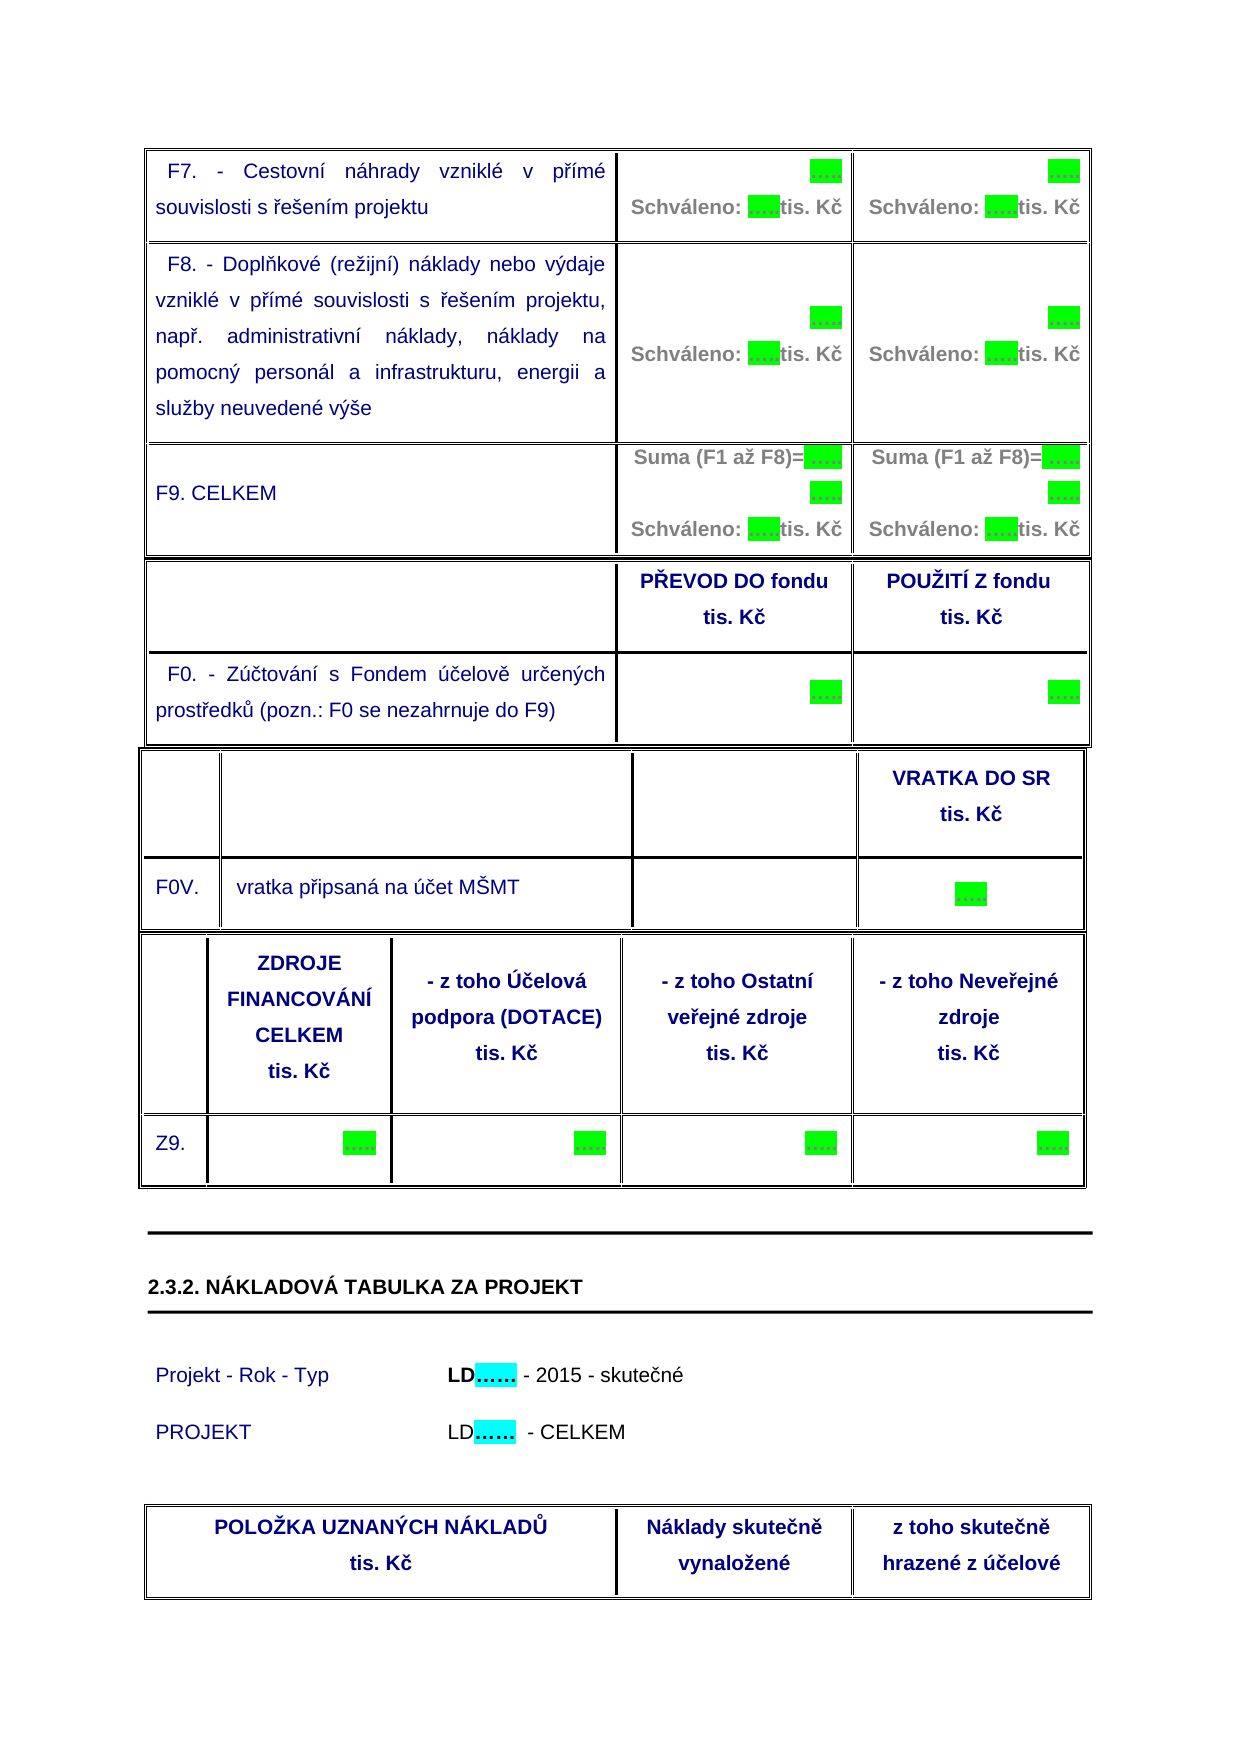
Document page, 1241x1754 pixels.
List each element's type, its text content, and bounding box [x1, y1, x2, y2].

table_header [221, 749, 632, 856]
table_header [147, 562, 616, 651]
text 2.3.2. NÁKLADOVÁ TABULKA ZA PROJEKT [148, 1274, 1093, 1298]
table_header - z toho Neveřejné zdroje tis. Kč [853, 935, 1083, 1112]
table_cell Suma (F1 až F8)= ….. ….. Schváleno: …..tis. Kč [616, 445, 852, 555]
table_cell ….. [853, 651, 1089, 744]
table_cell F8. - Doplňkové (režijní) náklady nebo výdaje vzniklé v přímé souvislosti s řešením projektu, např. administrativní náklady, náklady na pomocný personál a infrastrukturu, energii a služby neuvedené výše [145, 241, 616, 441]
table_header [632, 751, 858, 856]
table_cell vratka připsaná na účet MŠMT [221, 859, 632, 929]
table_cell LD…… - CELKEM [430, 1411, 1091, 1468]
table_cell ….. [858, 856, 1083, 929]
table_header ZDROJE FINANCOVÁNÍ CELKEM tis. Kč [207, 935, 391, 1112]
table_cell F0V. [142, 856, 221, 929]
table_header Projekt - Rok - Typ [146, 1354, 430, 1411]
table_header - z toho Ostatní veřejné zdroje tis. Kč [622, 935, 853, 1112]
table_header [853, 1507, 1089, 1597]
table_header [142, 751, 221, 856]
table_cell ….. [622, 1116, 853, 1185]
table_header VRATKA DO SR tis. Kč [858, 751, 1083, 856]
table_header PŘEVOD DO fondu tis. Kč [616, 562, 852, 651]
table_cell ….. [207, 1116, 391, 1185]
table_cell F9. CELKEM [147, 441, 616, 555]
table_cell ….. Schváleno: …..tis. Kč [618, 244, 851, 441]
table_cell ….. [616, 654, 852, 744]
table_cell Z9. [142, 1113, 207, 1185]
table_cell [616, 151, 852, 241]
table_cell [632, 859, 858, 929]
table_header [147, 1507, 616, 1597]
table_header LD…… - 2015 - skutečné [430, 1354, 1091, 1411]
table_cell Suma (F1 až F8)= ….. ….. Schváleno: …..tis. Kč [853, 441, 1089, 555]
table_cell F7. - Cestovní náhrady vzniklé v přímé souvislosti s řešením projektu [147, 151, 616, 241]
table_cell F0. - Zúčtování s Fondem účelově určených prostředků (pozn.: F0 se nezahrnuje do F9) [147, 651, 616, 744]
table_header POUŽITÍ Z fondu tis. Kč [853, 562, 1089, 651]
table_header - z toho Účelová podpora (DOTACE) tis. Kč [391, 935, 622, 1112]
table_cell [853, 151, 1089, 241]
table_cell ….. [391, 1116, 622, 1185]
table_header [140, 933, 207, 1112]
table_cell PROJEKT [146, 1411, 430, 1468]
table_cell ….. [853, 1113, 1084, 1185]
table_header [616, 1507, 852, 1597]
table_cell ….. Schváleno: …..tis. Kč [853, 241, 1090, 441]
